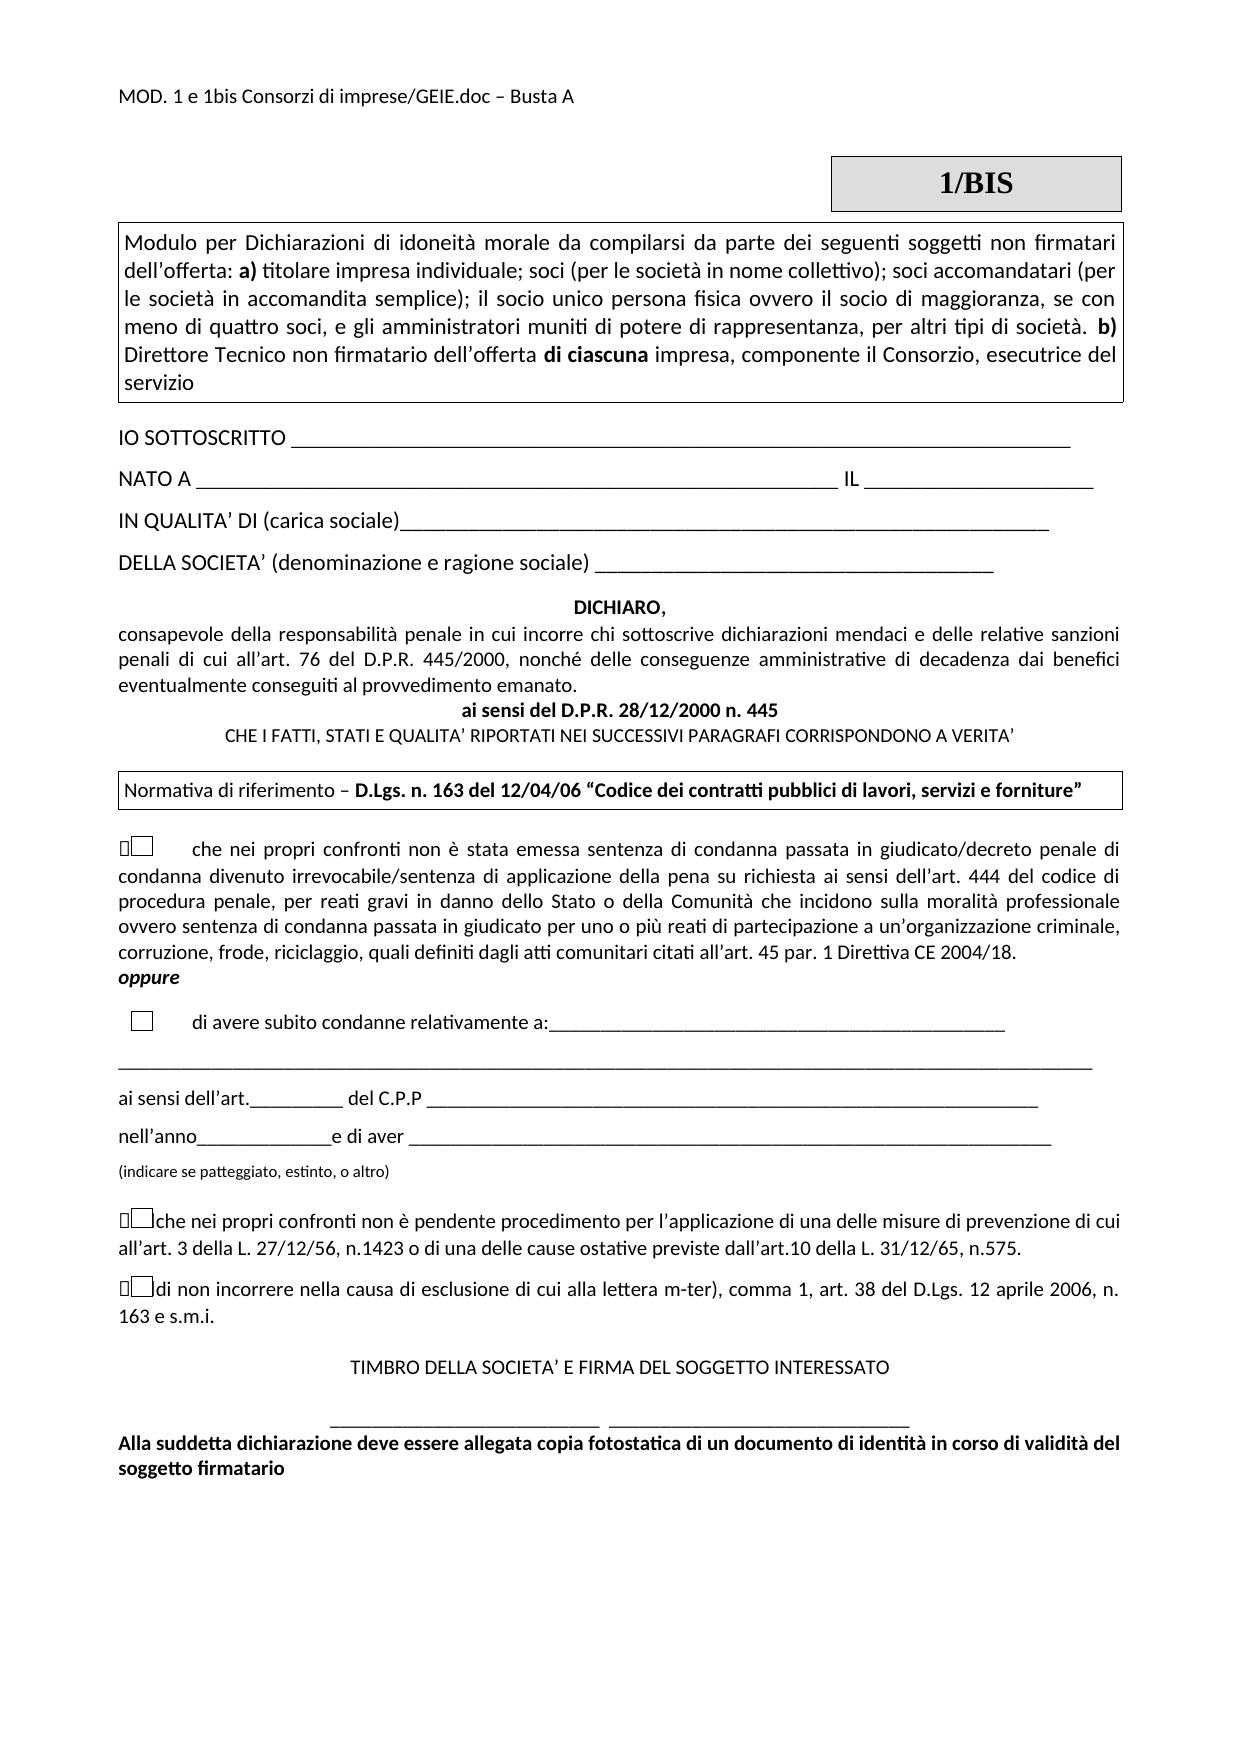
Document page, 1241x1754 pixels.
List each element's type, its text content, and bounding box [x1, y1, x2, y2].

text  che nei propri confronti non è stata emessa sentenza di condanna passata in giudicato/decreto penale di condanna divenuto irrevocabile/sentenza di applicazione della pena su richiesta ai sensi dell’art. 444 del codice di procedura penale, per reati gravi in danno dello Stato o della Comunità che incidono sulla moralità professionale ovvero sentenza di condanna passata in giudicato per uno o più reati di partecipazione a un’organizzazione criminale, corruzione, frode, riciclaggio, quali definiti dagli atti comunitari citati all’art. 45 par. 1 Direttiva CE 2004/18. [118, 834, 1122, 964]
text di avere subito condanne relativamente a:____________________________________________ [118, 1009, 1122, 1034]
text __________________________ _____________________________ [118, 1405, 1122, 1430]
text nell’anno_____________e di aver ______________________________________________________________ [118, 1123, 1122, 1149]
text ______________________________________________________________________________________________ [118, 1047, 1122, 1073]
text DELLA SOCIETA’ (denominazione e ragione sociale) ___________________________________ [118, 548, 1122, 577]
text Alla suddetta dichiarazione deve essere allegata copia fotostatica di un documento di identità in corso di validità del soggetto firmatario [118, 1430, 1122, 1481]
text che nei propri confronti non è pendente procedimento per l’applicazione di una delle misure di prevenzione di cui all’art. 3 della L. 27/12/56, n.1423 o di una delle cause ostative previste dall’art.10 della L. 31/12/65, n.575. [118, 1206, 1122, 1260]
text (indicare se patteggiato, estinto, o altro) [118, 1162, 1122, 1182]
table_header Modulo per Dichiarazioni di idoneità morale da compilarsi da parte dei seguenti soggetti non firmatari dell’offerta: a) titolare impresa individuale; soci (per le società in nome collettivo); soci accomandatari (per le società in accomandita semplice); il socio unico persona fisica ovvero il socio di maggioranza, se con meno di quattro soci, e gli amministratori muniti di potere di rappresentanza, per altri tipi di società. b) Direttore Tecnico non firmatario dell’offerta di ciascuna impresa, componente il Consorzio, esecutrice del servizio [119, 223, 1123, 402]
text ai sensi del D.P.R. 28/12/2000 n. 445 [118, 697, 1122, 723]
text IN QUALITA’ DI (carica sociale)_________________________________________________________ [118, 507, 1122, 534]
text ai sensi dell’art._________ del C.P.P ___________________________________________________________ [118, 1085, 1122, 1111]
text TIMBRO DELLA SOCIETA’ E FIRMA DEL SOGGETTO INTERESSATO [118, 1354, 1122, 1379]
text DICHIARO, [118, 591, 1122, 621]
text NATO A ________________________________________________________ IL ____________________ [118, 464, 1122, 493]
table_header Normativa di riferimento – D.Lgs. n. 163 del 12/04/06 “Codice dei contratti pubblici di lavori, servizi e forniture” [119, 772, 1122, 808]
text di non incorrere nella causa di esclusione di cui alla lettera m-ter), comma 1, art. 38 del D.Lgs. 12 aprile 2006, n. 163 e s.m.i. [118, 1274, 1122, 1328]
text oppure [118, 964, 1122, 990]
text CHE I FATTI, STATI E QUALITA’ RIPORTATI NEI SUCCESSIVI PARAGRAFI CORRISPONDONO A VERITA’ [118, 723, 1122, 747]
text consapevole della responsabilità penale in cui incorre chi sottoscrive dichiarazioni mendaci e delle relative sanzioni penali di cui all’art. 76 del D.P.R. 445/2000, nonché delle conseguenze amministrative di decadenza dai benefici eventualmente conseguiti al provvedimento emanato. [118, 621, 1122, 697]
text IO SOTTOSCRITTO ____________________________________________________________________ [118, 423, 1122, 451]
